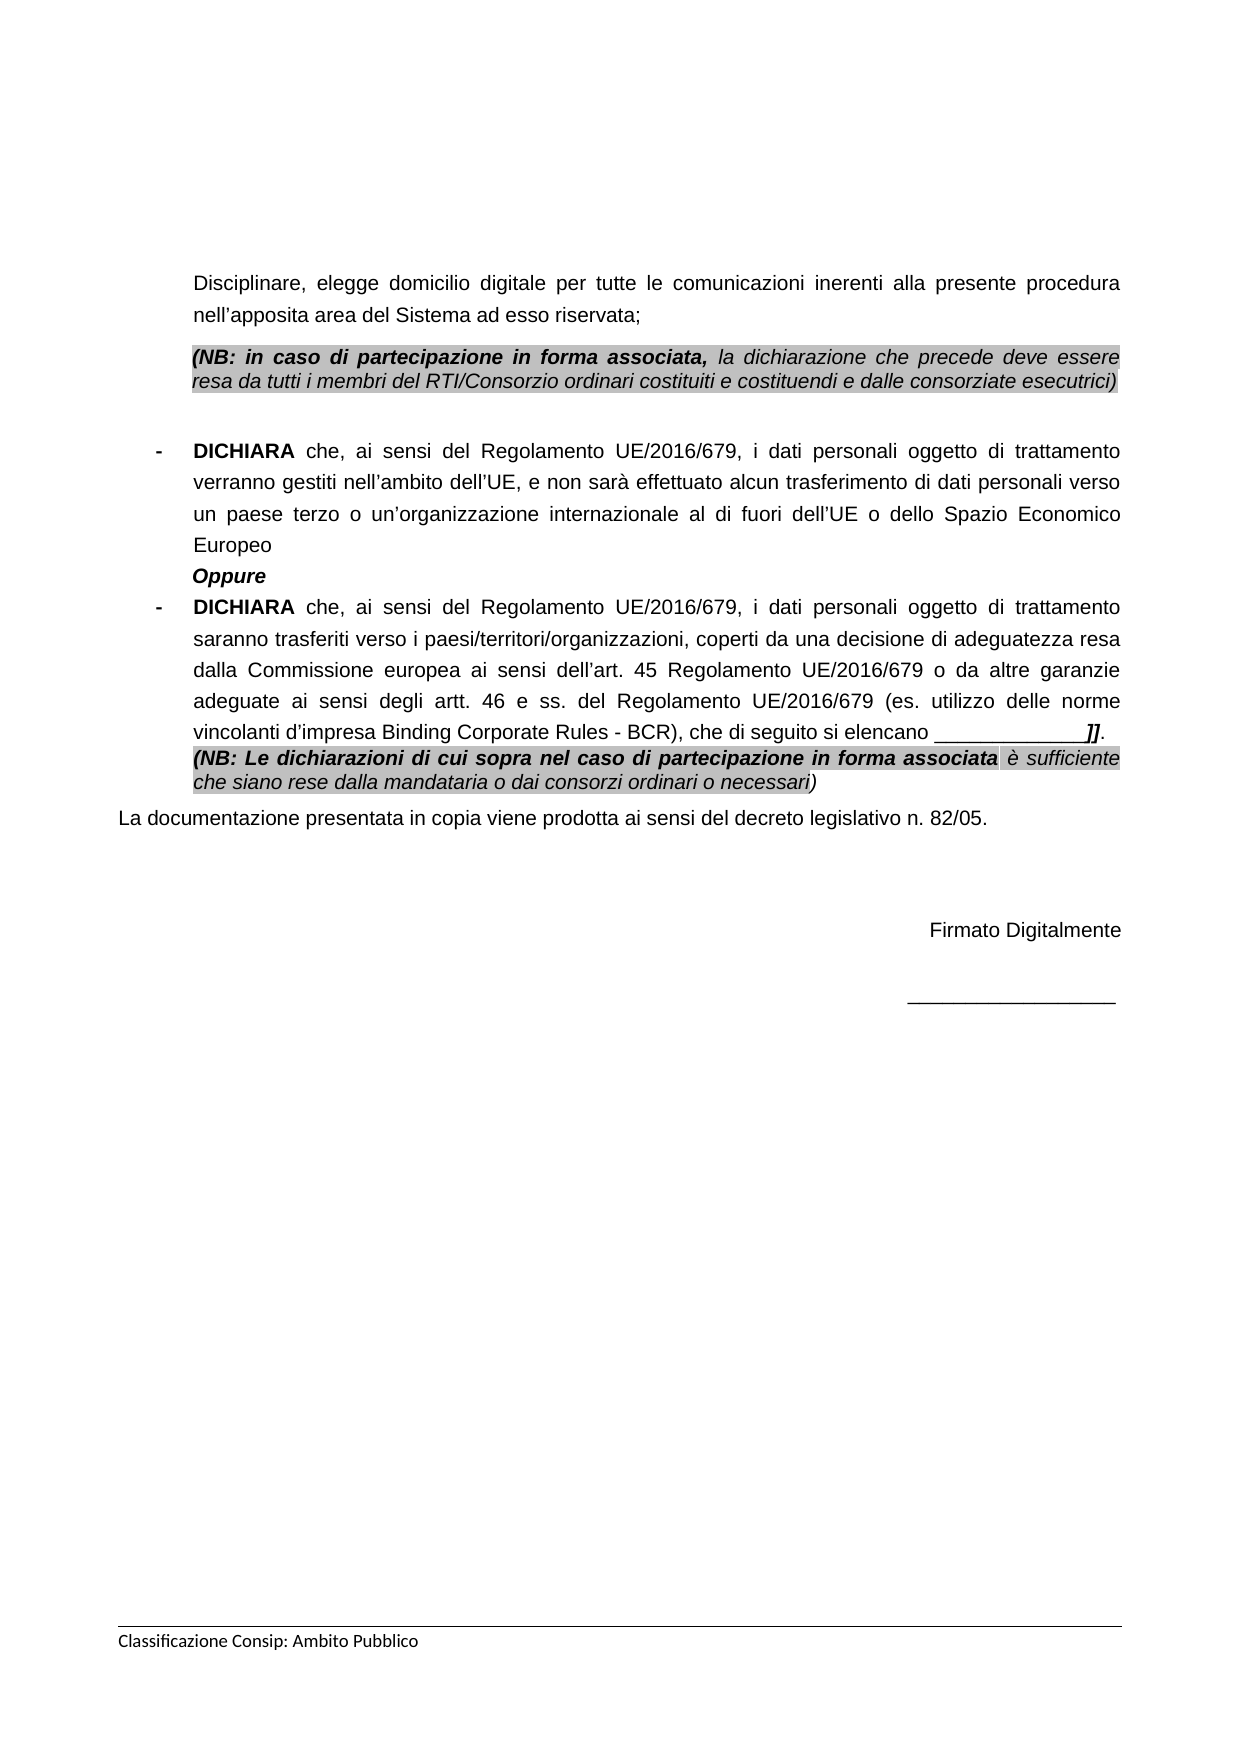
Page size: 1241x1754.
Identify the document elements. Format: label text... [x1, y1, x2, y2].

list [156, 266, 1122, 328]
text Oppure [155, 558, 1122, 590]
text Firmato Digitalmente __________________ [118, 913, 1122, 1006]
list DICHIARA che, ai sensi del Regolamento UE/2016/679, i dati personali oggetto di trattamento saranno trasferiti verso i paesi/territori/organizzazioni, coperti da una decisione di adeguatezza resa dalla Commissione europea ai sensi dell’art. 45 Regolamento UE/2016/679 o da altre garanzie adeguate ai sensi degli artt. 46 e ss. del Regolamento UE/2016/679 (es. utilizzo delle norme vincolanti d’impresa Binding Corporate Rules - BCR), che di seguito si elencano _____________]]. [156, 590, 1122, 746]
list (NB: Le dichiarazioni di cui sopra nel caso di partecipazione in forma associata è sufficiente che siano rese dalla mandataria o dai consorzi ordinari o necessari) [810, 746, 1122, 794]
text La documentazione presentata in copia viene prodotta ai sensi del decreto legislativo n. 82/05. [118, 800, 1122, 831]
list DICHIARA che, ai sensi del Regolamento UE/2016/679, i dati personali oggetto di trattamento verranno gestiti nell’ambito dell’UE, e non sarà effettuato alcun trasferimento di dati personali verso un paese terzo o un’organizzazione internazionale al di fuori dell’UE o dello Spazio Economico Europeo [156, 433, 1122, 558]
